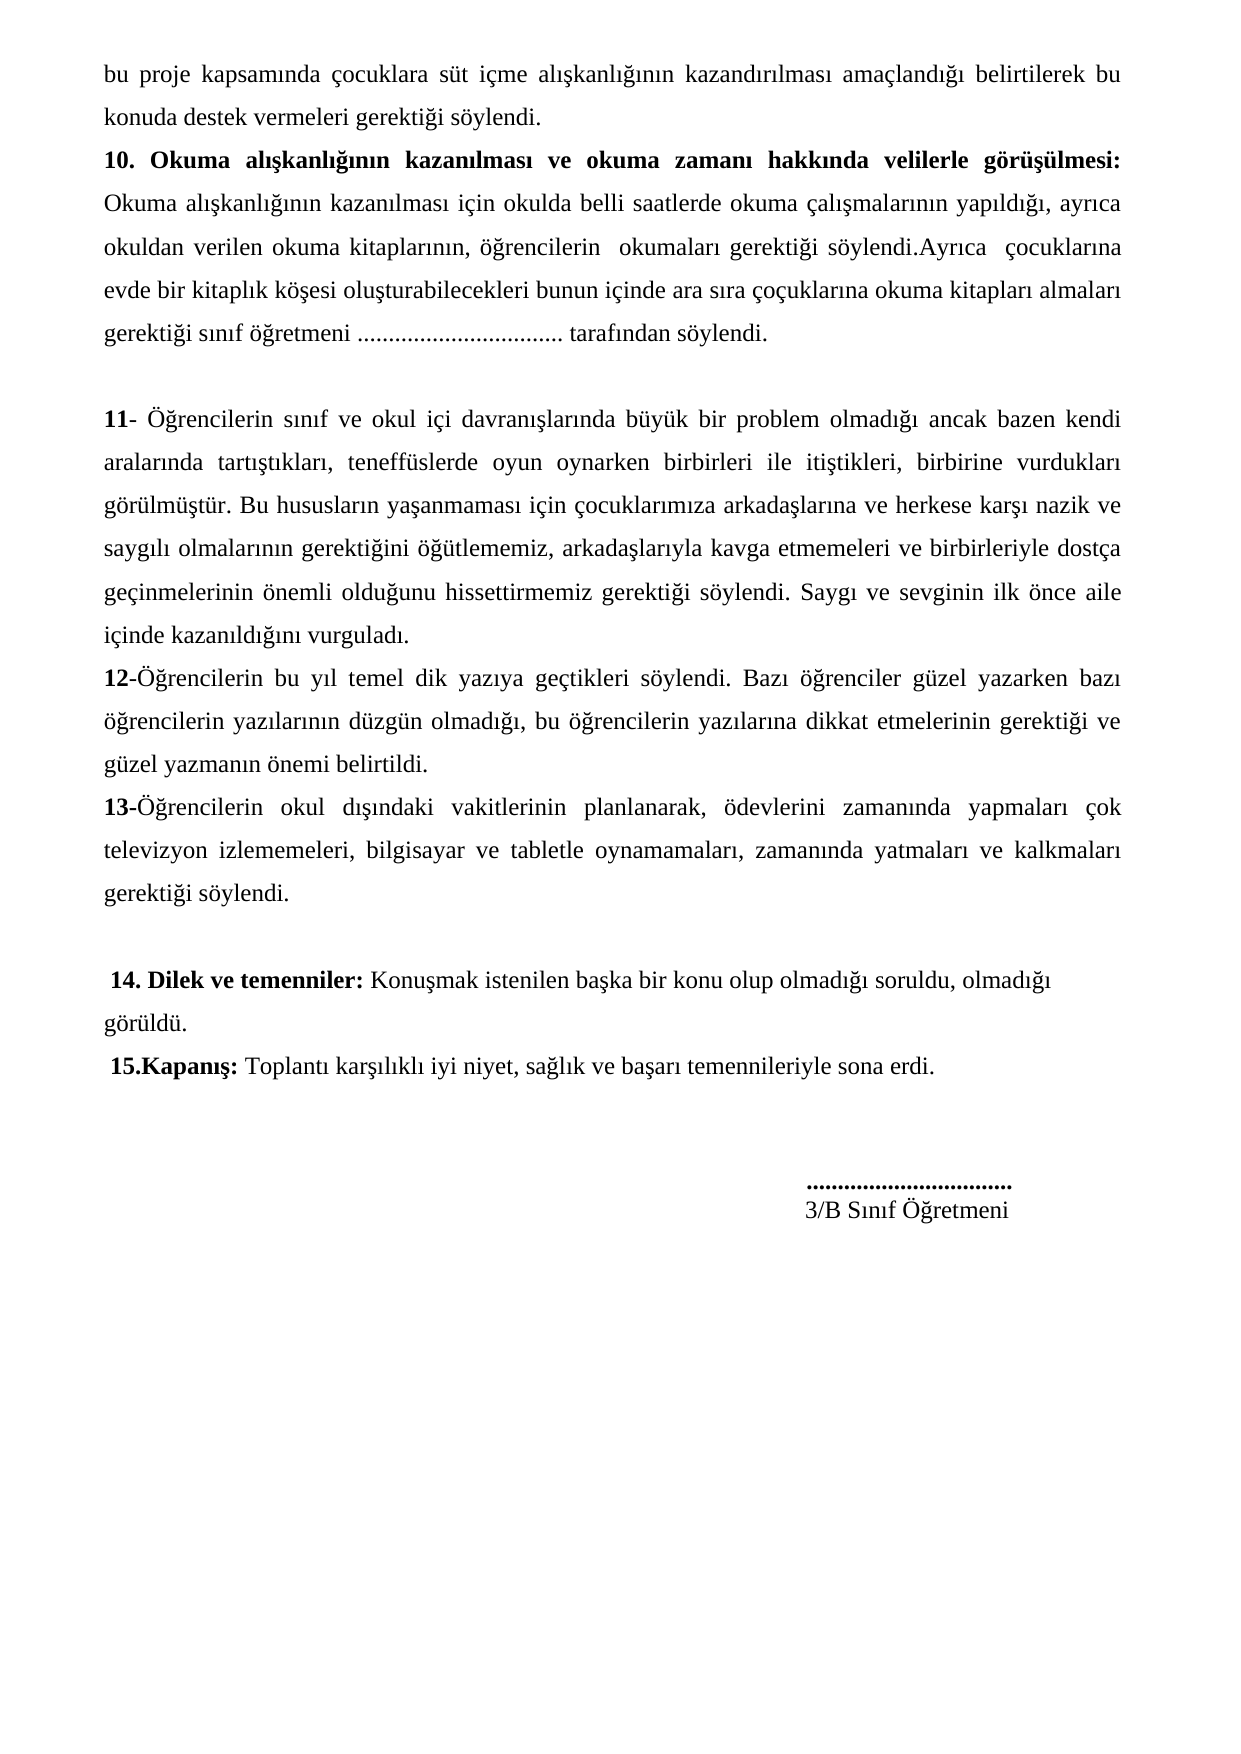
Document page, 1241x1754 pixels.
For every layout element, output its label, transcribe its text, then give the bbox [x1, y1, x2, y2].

text 3/B Sınıf Öğretmeni [103, 1195, 1122, 1223]
text 15.Kapanış: Toplantı karşılıklı iyi niyet, sağlık ve başarı temennileriyle sona erdi. [103, 1051, 1122, 1080]
text ................................. [103, 1166, 1122, 1195]
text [103, 59, 1122, 131]
text 11- Öğrencilerin sınıf ve okul içi davranışlarında büyük bir problem olmadığı ancak bazen kendi aralarında tartıştıkları, teneffüslerde oyun oynarken birbirleri ile itiştikleri, birbirine vurdukları görülmüştür. Bu hususların yaşanmaması için çocuklarımıza arkadaşlarına ve herkese karşı nazik ve saygılı olmalarının gerektiğini öğütlememiz, arkadaşlarıyla kavga etmemeleri ve birbirleriyle dostça geçinmelerinin önemli olduğunu hissettirmemiz gerektiği söylendi. Saygı ve sevginin ilk önce aile içinde kazanıldığını vurguladı. [103, 404, 1122, 648]
text 12-Öğrencilerin bu yıl temel dik yazıya geçtikleri söylendi. Bazı öğrenciler güzel yazarken bazı öğrencilerin yazılarının düzgün olmadığı, bu öğrencilerin yazılarına dikkat etmelerinin gerektiği ve güzel yazmanın önemi belirtildi. [103, 663, 1122, 778]
text 10. Okuma alışkanlığının kazanılması ve okuma zamanı hakkında velilerle görüşülmesi: Okuma alışkanlığının kazanılması için okulda belli saatlerde okuma çalışmalarının yapıldığı, ayrıca okuldan verilen okuma kitaplarının, öğrencilerin okumaları gerektiği söylendi.Ayrıca çocuklarına evde bir kitaplık köşesi oluşturabilecekleri bunun içinde ara sıra çoçuklarına okuma kitapları almaları gerektiği sınıf öğretmeni ................................. tarafından söylendi. [103, 145, 1122, 347]
text 13-Öğrencilerin okul dışındaki vakitlerinin planlanarak, ödevlerini zamanında yapmaları çok televizyon izlememeleri, bilgisayar ve tabletle oynamamaları, zamanında yatmaları ve kalkmaları gerektiği söylendi. [103, 792, 1122, 907]
text 14. Dilek ve temenniler: Konuşmak istenilen başka bir konu olup olmadığı soruldu, olmadığı görüldü. [103, 965, 1122, 1037]
